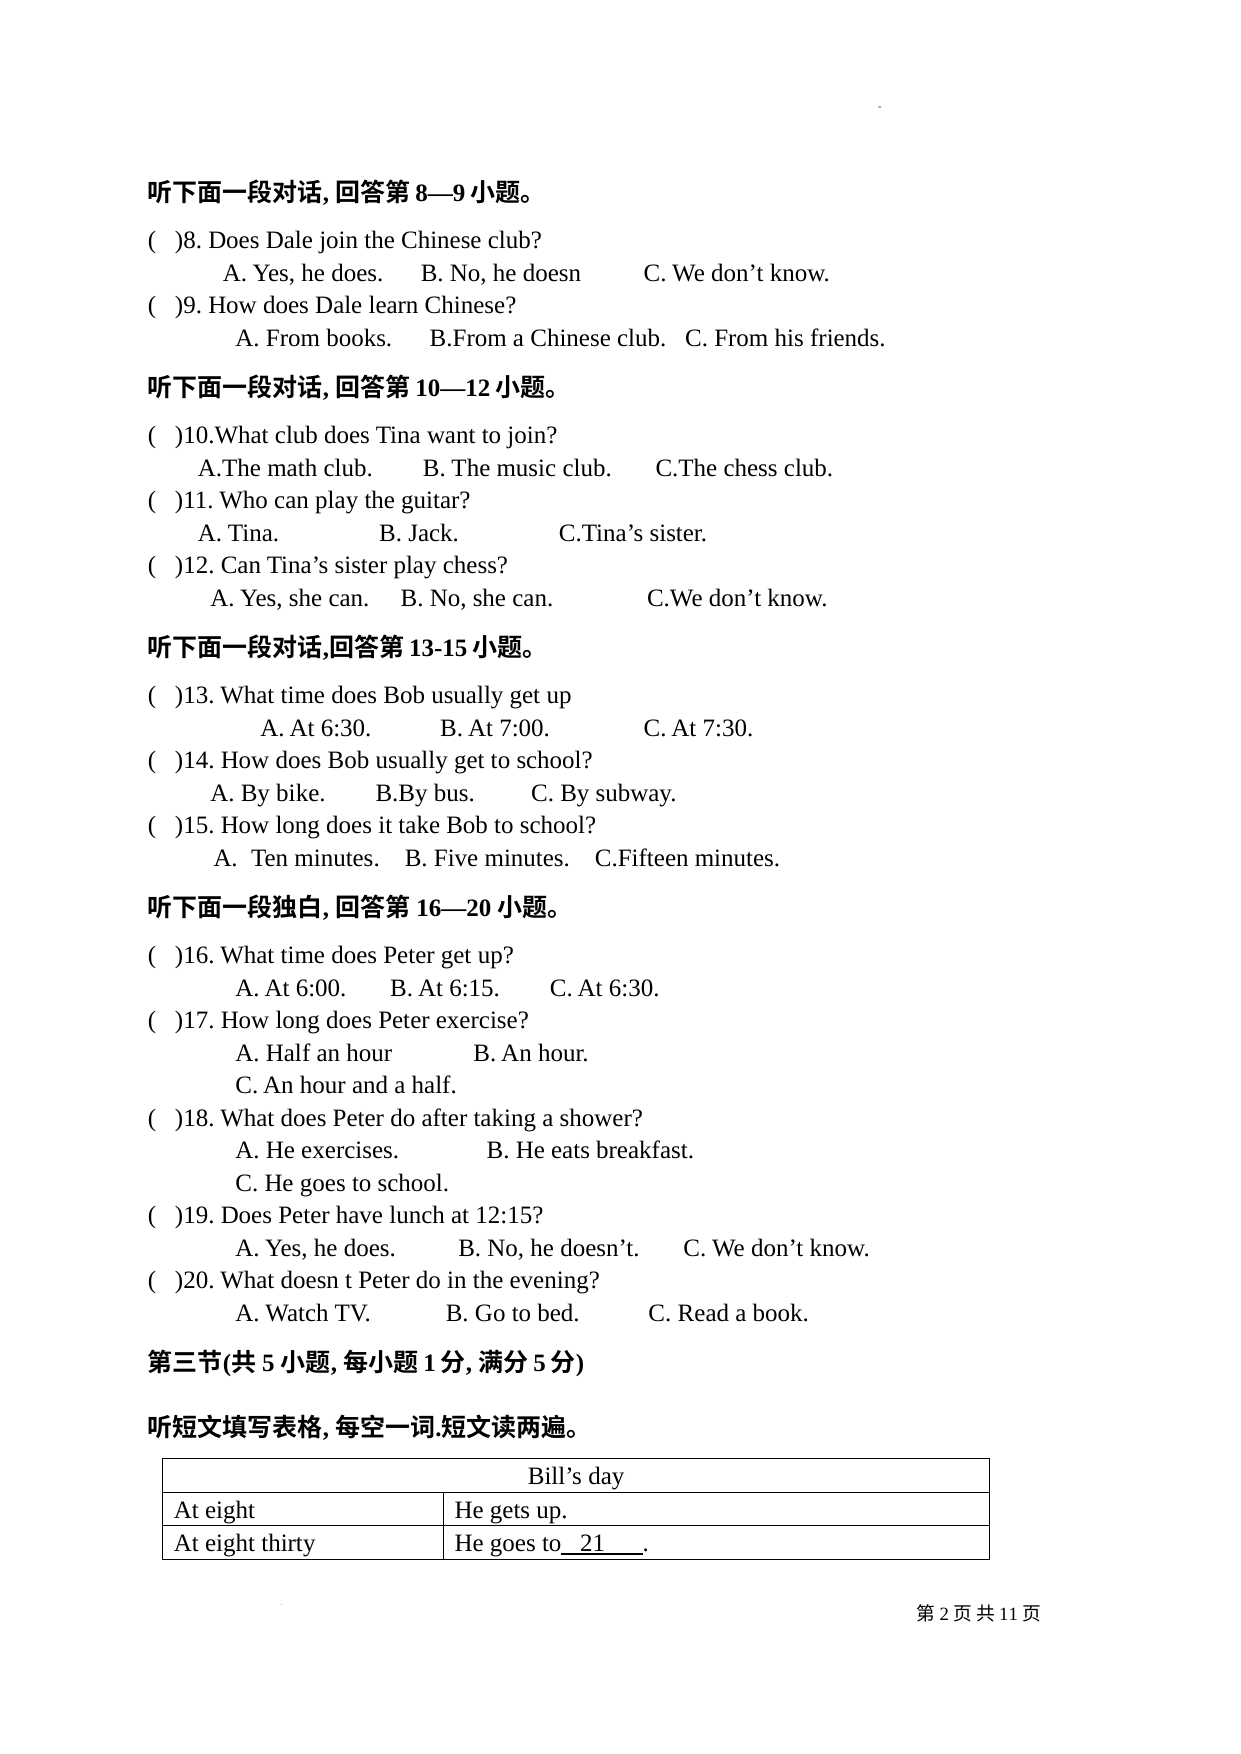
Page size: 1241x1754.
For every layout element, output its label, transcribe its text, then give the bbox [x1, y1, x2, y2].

text 听下面一段独白, 回答第 16—20 小题。 [148, 873, 1092, 938]
text 听短文填写表格, 每空一词.短文读两遍。 [148, 1393, 1092, 1458]
text 第三节(共 5 小题, 每小题1分, 满分5分) [148, 1328, 1092, 1393]
text A. Yes, she can. B. No, she can. C.We don’t know. [148, 581, 1092, 613]
text ( )18. What does Peter do after taking a shower? [148, 1101, 1092, 1133]
table_cell At eight thirty [163, 1526, 443, 1559]
text ( )9. How does Dale learn Chinese? [148, 288, 1092, 321]
text ( )19. Does Peter have lunch at 12:15? [148, 1198, 1092, 1231]
text C. He goes to school. [235, 1166, 1092, 1198]
table_header Bill’s day [163, 1459, 989, 1492]
text A. Yes, he does. B. No, he doesn’t. C. We don’t know. [235, 1231, 1092, 1263]
text 听下面一段对话, 回答第8—9小题。 [148, 158, 1092, 223]
text A. At 6:30. B. At 7:00. C. At 7:30. [148, 711, 1092, 743]
text A. Tina. B. Jack. C.Tina’s sister. [148, 516, 1092, 548]
table_cell At eight [163, 1493, 443, 1525]
text ( )13. What time does Bob usually get up [148, 678, 1092, 711]
text A.The math club. B. The music club. C.The chess club. [148, 451, 1092, 483]
text C. An hour and a half. [148, 1068, 1092, 1101]
text ( )8. Does Dale join the Chinese club? [148, 223, 1092, 256]
text 听下面一段对话, 回答第10—12小题。 [148, 353, 1092, 418]
text A. Watch TV. B. Go to bed. C. Read a book. [148, 1296, 1092, 1328]
text A. Half an hour B. An hour. [148, 1036, 1092, 1068]
table_cell He gets up. [444, 1493, 989, 1525]
text ( )14. How does Bob usually get to school? [148, 743, 1092, 776]
text A. He exercises. B. He eats breakfast. [235, 1133, 1092, 1166]
text A. Yes, he does. B. No, he doesn C. We don’t know. [148, 256, 1092, 288]
text A. From books. B.From a Chinese club. C. From his friends. [148, 321, 1092, 353]
text ( )10.What club does Tina want to join? [148, 418, 1092, 451]
table_cell He goes to 21 . [444, 1526, 989, 1559]
text A. At 6:00. B. At 6:15. C. At 6:30. [148, 971, 1092, 1003]
text ( )17. How long does Peter exercise? [148, 1003, 1092, 1036]
text ( )20. What doesn t Peter do in the evening? [148, 1263, 1092, 1296]
text ( )11. Who can play the guitar? [148, 483, 1092, 516]
text 听下面一段对话,回答第13-15小题。 [148, 613, 1092, 678]
text ( )12. Can Tina’s sister play chess? [148, 548, 1092, 581]
text ( )15. How long does it take Bob to school? [148, 808, 1092, 841]
list Ten minutes. B. Five minutes. C.Fifteen minutes. [213, 841, 1092, 873]
text ( )16. What time does Peter get up? [148, 938, 1092, 971]
text A. By bike. B.By bus. C. By subway. [148, 776, 1092, 808]
